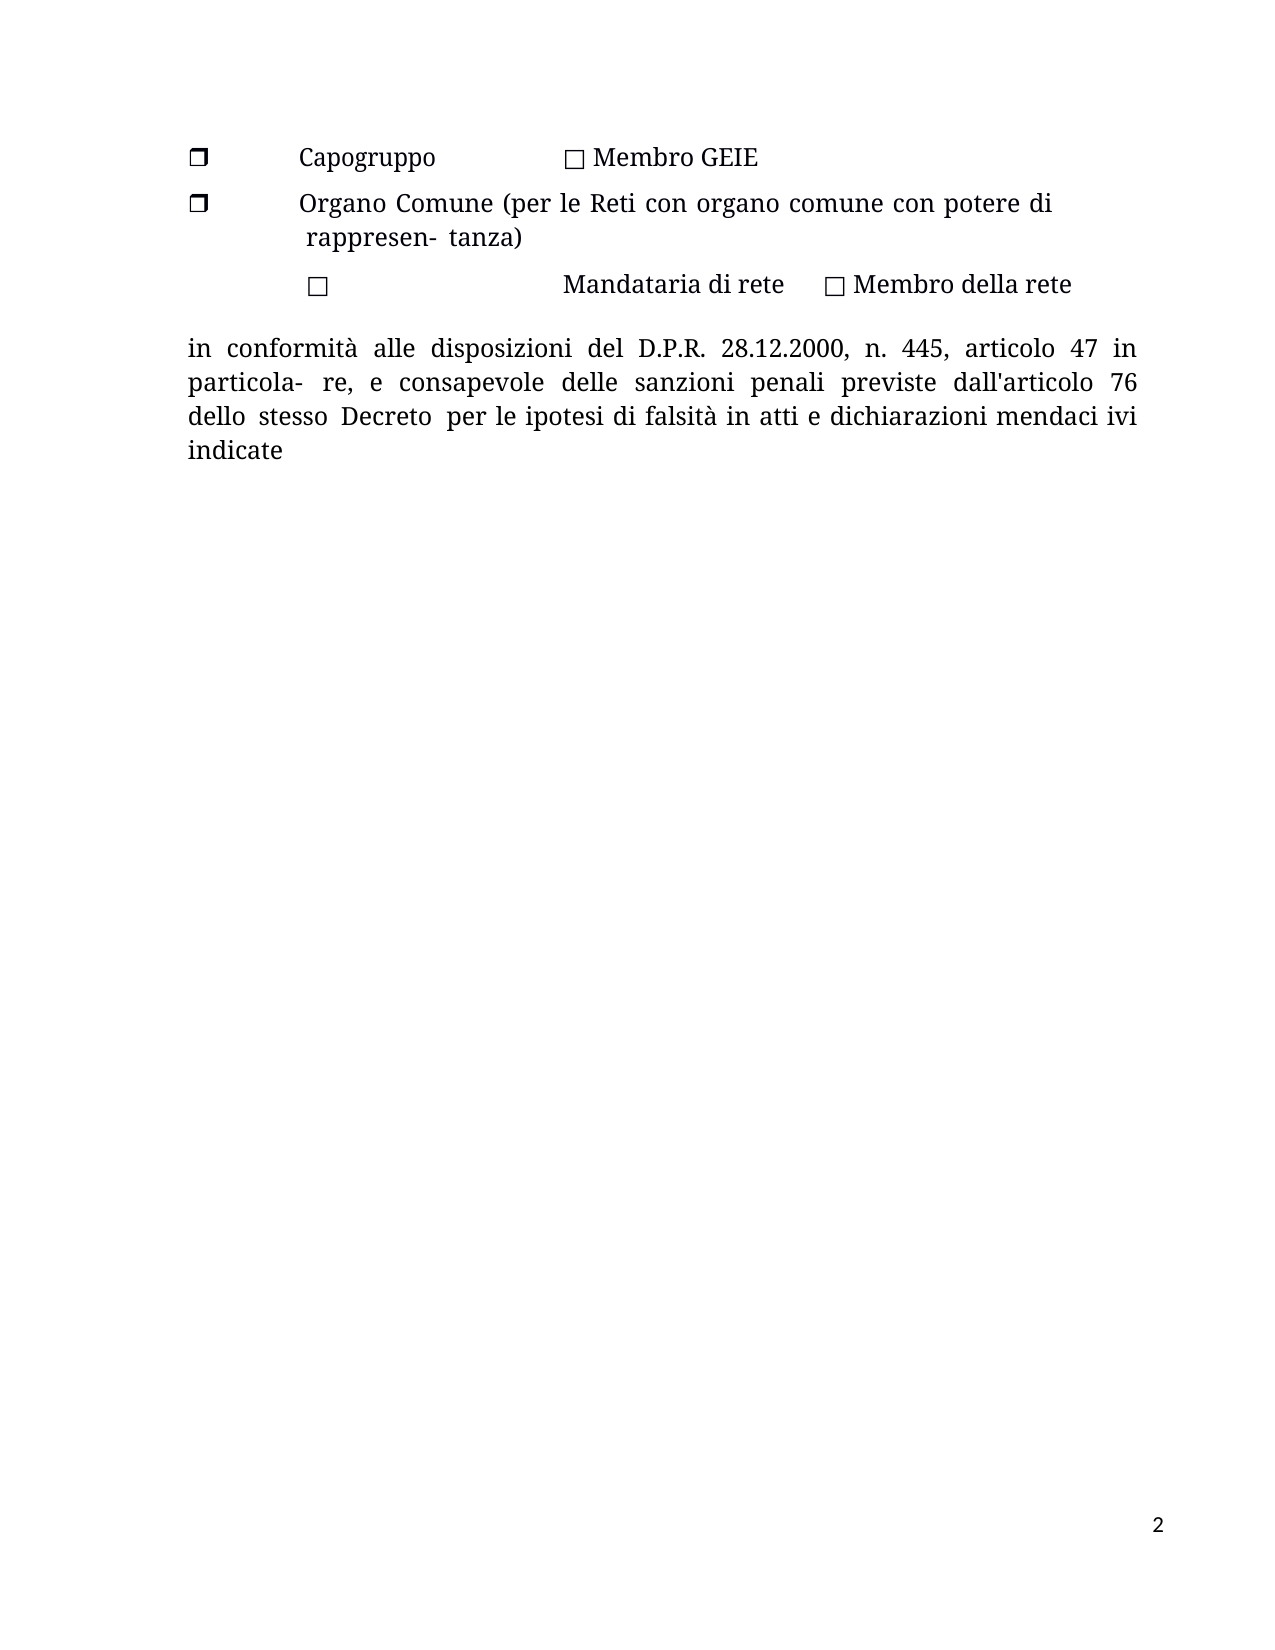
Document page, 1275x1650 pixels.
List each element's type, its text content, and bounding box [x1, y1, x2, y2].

list Capogruppo □ Membro GEIE [188, 139, 1175, 174]
list Organo Comune (per le Reti con organo comune con potere di rappresen- tanza) [188, 186, 1138, 254]
text in conformità alle disposizioni del D.P.R. 28.12.2000, n. 445, articolo 47 in particola- re, e consapevole delle sanzioni penali previste dall'articolo 76 dello stesso Decreto per le ipotesi di falsità in atti e dichiarazioni mendaci ivi indicate [188, 331, 1138, 467]
list Mandataria di rete □ Membro della rete [306, 267, 1175, 301]
